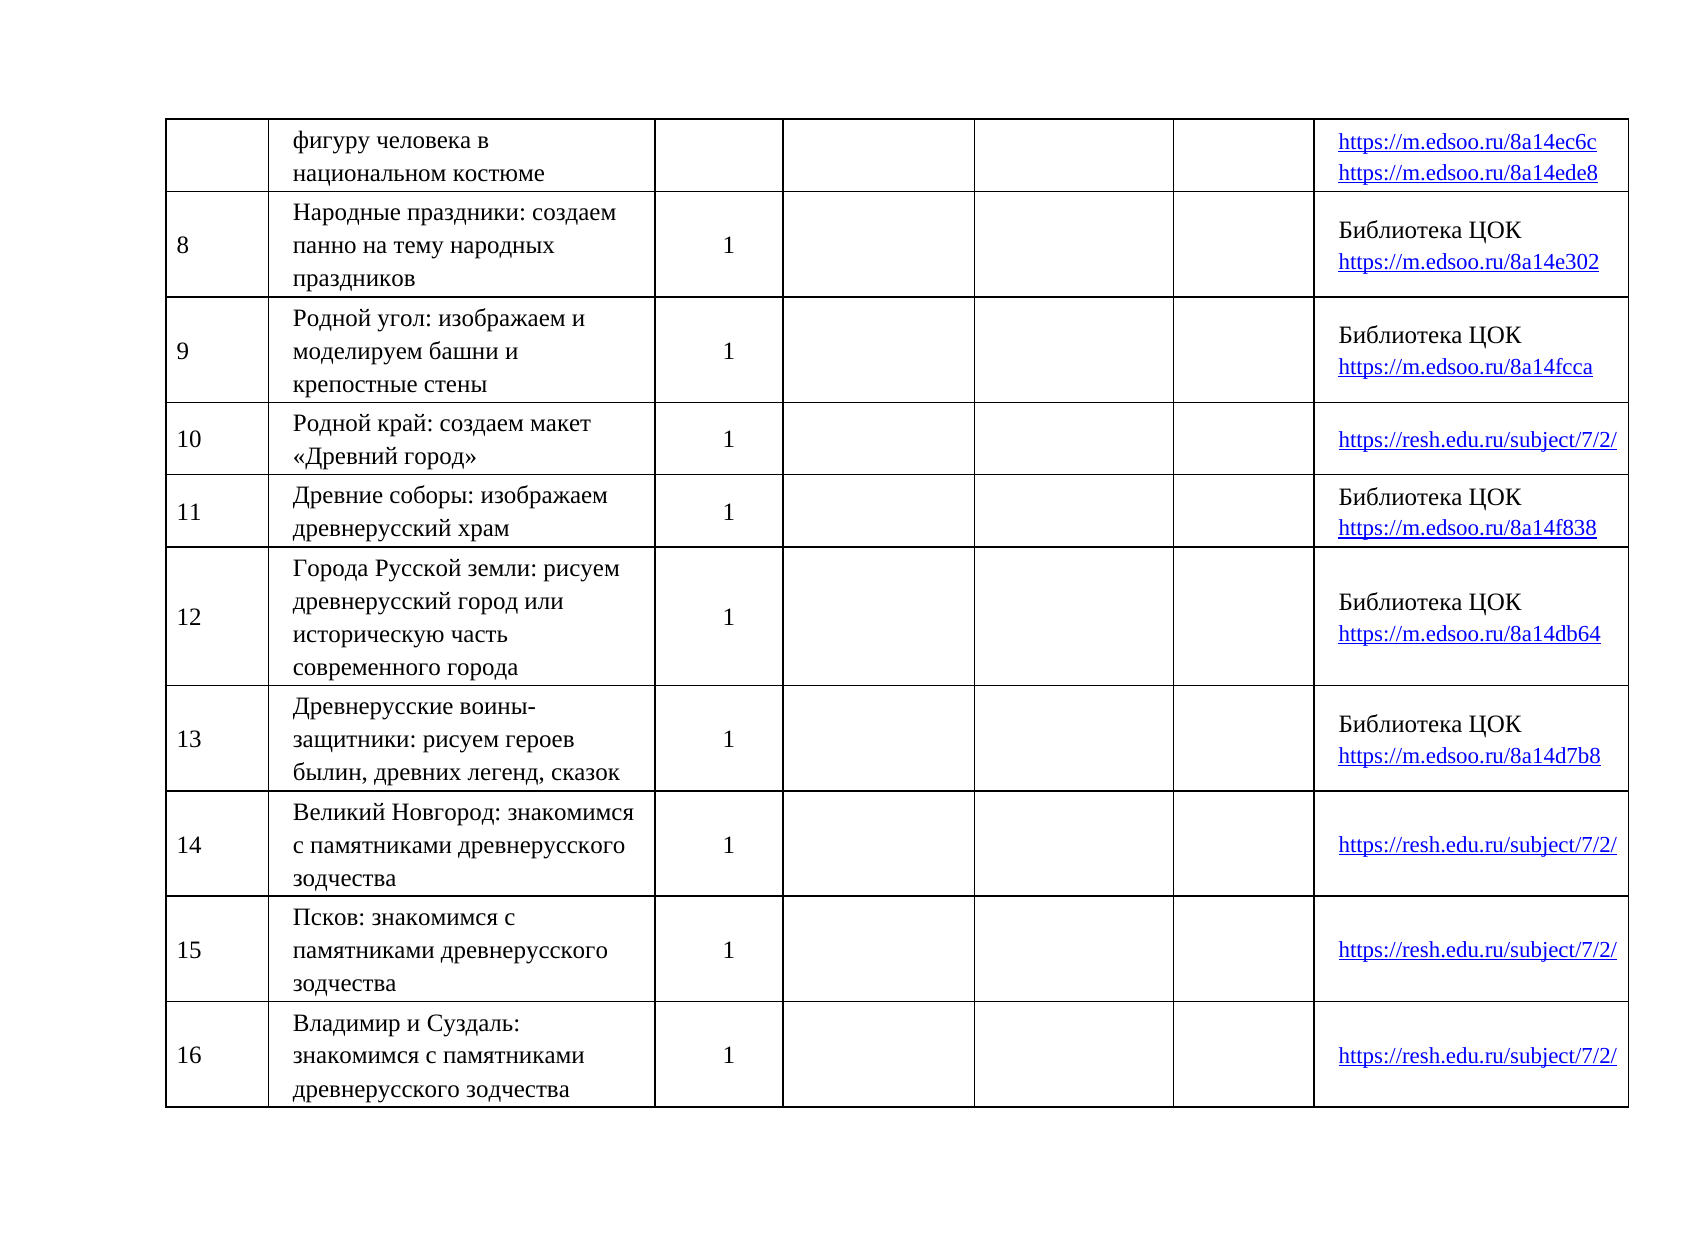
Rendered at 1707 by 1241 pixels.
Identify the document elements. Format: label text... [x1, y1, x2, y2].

table_cell 1 [656, 1002, 782, 1106]
table_cell Библиотека ЦОК https://m.edsoo.ru/8a14fcca [1315, 298, 1628, 401]
table_cell 1 [656, 548, 782, 684]
table_cell 1 [656, 192, 782, 296]
table_cell Города Русской земли: рисуем древнерусский город или историческую часть современного города [269, 548, 654, 684]
table_cell 1 [656, 897, 782, 1001]
table_cell [1174, 897, 1313, 1001]
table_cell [269, 120, 654, 191]
table_cell 11 [167, 475, 268, 546]
table_cell 1 [656, 403, 782, 474]
table_cell [975, 192, 1173, 296]
table_cell [1174, 475, 1313, 546]
table_cell [975, 1002, 1173, 1106]
table_cell [784, 686, 974, 790]
table_cell 7 [167, 120, 268, 191]
table_cell [975, 298, 1173, 401]
table_cell [784, 1002, 974, 1106]
table_cell 14 [167, 792, 268, 895]
table_cell [1174, 298, 1313, 401]
table_cell [784, 897, 974, 1001]
table_cell [1174, 120, 1313, 191]
table_cell Библиотека ЦОК https://m.edsoo.ru/8a14f838 [1315, 475, 1628, 546]
table_cell Библиотека ЦОК https://m.edsoo.ru/8a14e302 [1315, 192, 1628, 296]
table_cell Родной край: создаем макет «Древний город» [269, 403, 654, 474]
table_cell [784, 475, 974, 546]
table_cell [975, 403, 1173, 474]
table_cell [784, 548, 974, 684]
table_cell 8 [167, 192, 268, 296]
table_cell [1174, 1002, 1313, 1106]
table_cell https://resh.edu.ru/subject/7/2/ [1315, 403, 1628, 474]
table_cell 12 [167, 548, 268, 684]
table_cell [975, 548, 1173, 684]
table_cell [1174, 403, 1313, 474]
table_cell [975, 686, 1173, 790]
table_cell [1315, 1002, 1628, 1106]
table_cell 10 [167, 403, 268, 474]
table_cell https://resh.edu.ru/subject/7/2/ [1315, 897, 1628, 1001]
table_cell [784, 792, 974, 895]
table_cell [975, 120, 1173, 191]
table_cell [784, 403, 974, 474]
table_cell [1174, 792, 1313, 895]
table_cell Родной угол: изображаем и моделируем башни и крепостные стены [269, 298, 654, 401]
table_cell [784, 298, 974, 401]
table_cell 1 [656, 298, 782, 401]
table_cell [784, 192, 974, 296]
table_cell [975, 897, 1173, 1001]
table_cell [975, 792, 1173, 895]
table_cell Древнерусские воины-защитники: рисуем героев былин, древних легенд, сказок [269, 686, 654, 790]
table_cell 13 [167, 686, 268, 790]
table_cell [1174, 548, 1313, 684]
table_cell [975, 475, 1173, 546]
table_cell 15 [167, 897, 268, 1001]
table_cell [1315, 120, 1628, 191]
table_cell 16 [167, 1002, 268, 1106]
table_cell 1 [656, 120, 782, 191]
table_cell Псков: знакомимся с памятниками древнерусского зодчества [269, 897, 654, 1001]
table_cell 1 [656, 686, 782, 790]
table_cell Владимир и Суздаль: знакомимся с памятниками древнерусского зодчества [269, 1002, 654, 1106]
table_cell 1 [656, 475, 782, 546]
table_cell https://resh.edu.ru/subject/7/2/ [1315, 792, 1628, 895]
table_cell [1174, 192, 1313, 296]
table_cell 1 [656, 792, 782, 895]
table_cell Библиотека ЦОК https://m.edsoo.ru/8a14d7b8 [1315, 686, 1628, 790]
table_cell 9 [167, 298, 268, 401]
table_cell Древние соборы: изображаем древнерусский храм [269, 475, 654, 546]
table_cell [784, 120, 974, 191]
table_cell [1174, 686, 1313, 790]
table_cell Великий Новгород: знакомимся с памятниками древнерусского зодчества [269, 792, 654, 895]
table_cell Библиотека ЦОК https://m.edsoo.ru/8a14db64 [1315, 548, 1628, 684]
table_cell Народные праздники: создаем панно на тему народных праздников [269, 192, 654, 296]
